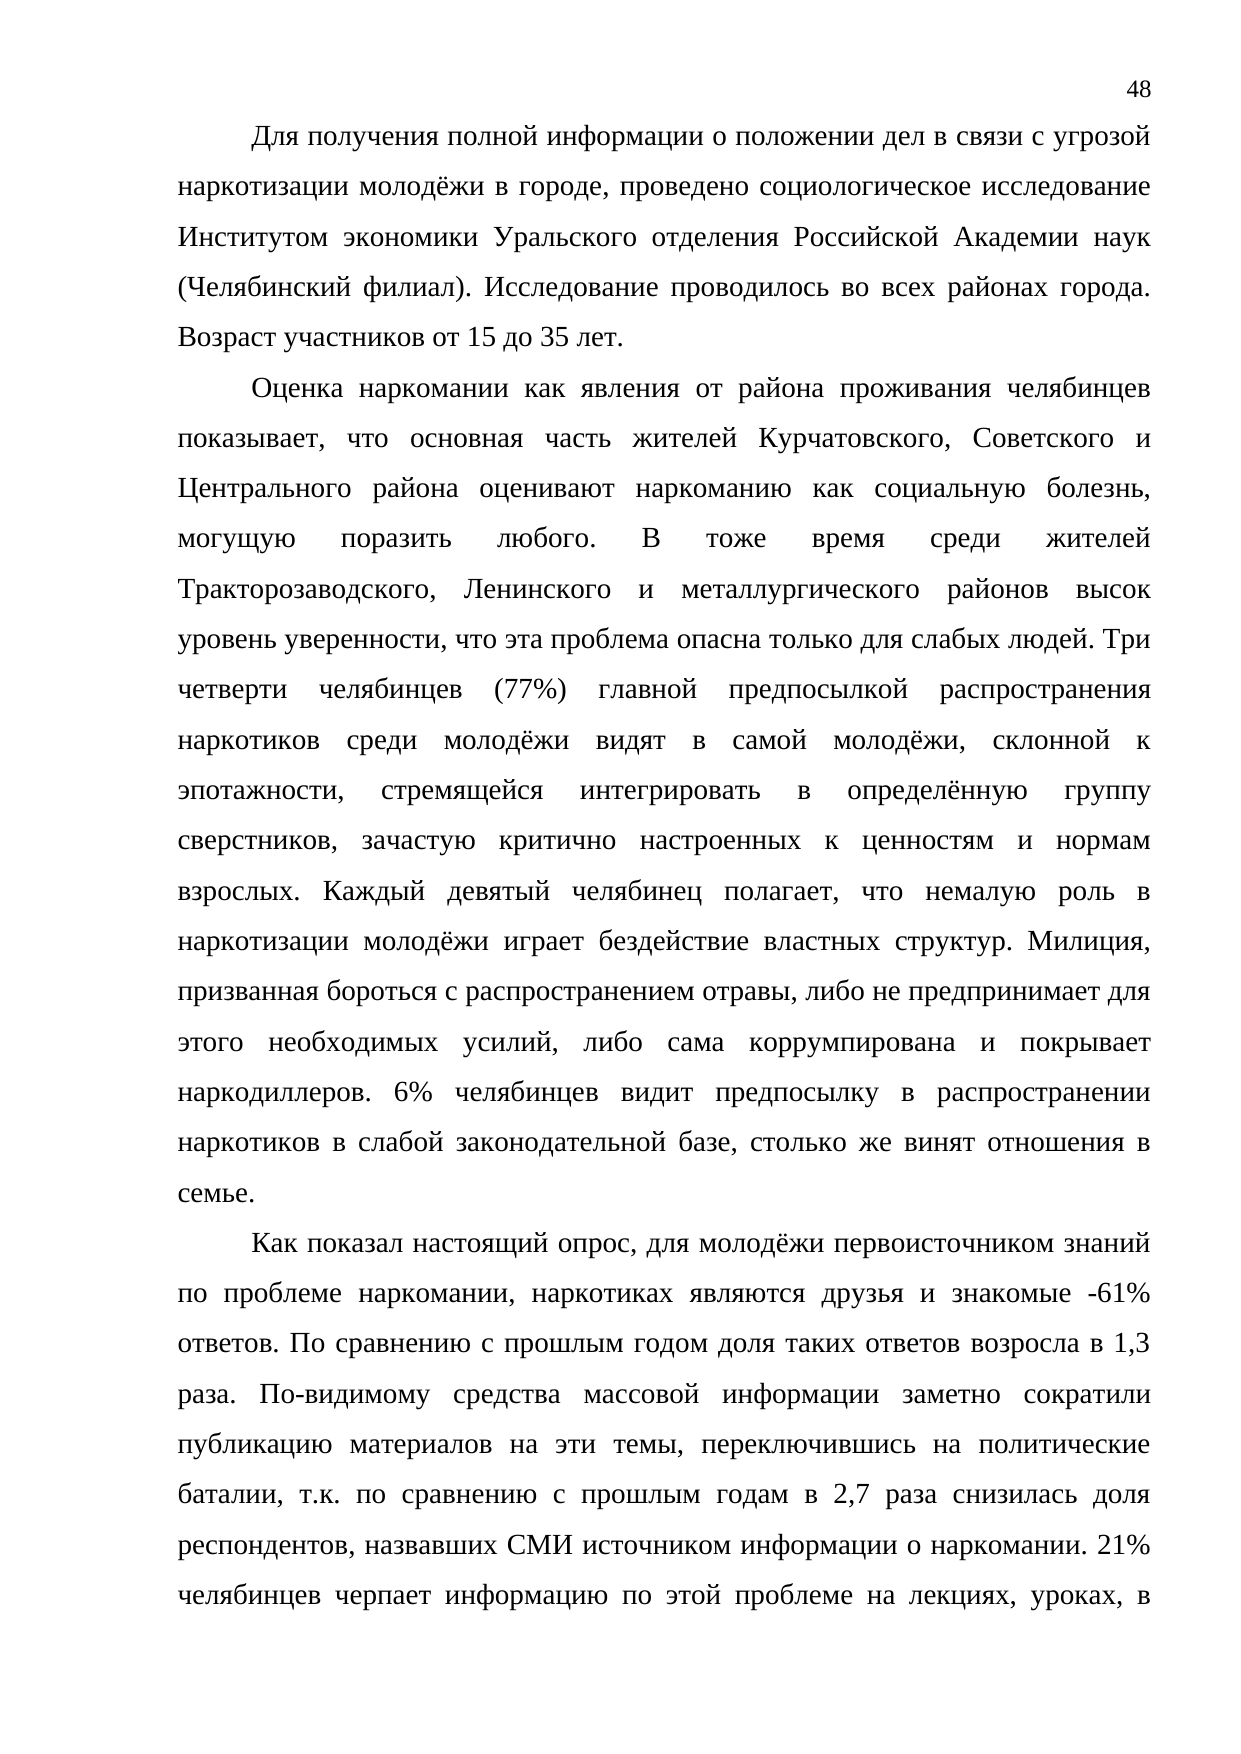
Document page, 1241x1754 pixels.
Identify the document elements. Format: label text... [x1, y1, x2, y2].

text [177, 1225, 1152, 1611]
text Оценка наркомании как явления от района проживания челябинцев показывает, что основная часть жителей Курчатовского, Советского и Центрального района оценивают наркоманию как социальную болезнь, могущую поразить любого. В тоже время среди жителей Тракторозаводского, Ленинского и металлургического районов высок уровень уверенности, что эта проблема опасна только для слабых людей. Три четверти челябинцев (77%) главной предпосылкой распространения наркотиков среди молодёжи видят в самой молодёжи, склонной к эпотажности, стремящейся интегрировать в определённую группу сверстников, зачастую критично настроенных к ценностям и нормам взрослых. Каждый девятый челябинец полагает, что немалую роль в наркотизации молодёжи играет бездействие властных структур. Милиция, призванная бороться с распространением отравы, либо не предпринимает для этого необходимых усилий, либо сама коррумпирована и покрывает наркодиллеров. 6% челябинцев видит предпосылку в распространении наркотиков в слабой законодательной базе, столько же винят отношения в семье. [177, 370, 1152, 1208]
text Для получения полной информации о положении дел в связи с угрозой наркотизации молодёжи в городе, проведено социологическое исследование Институтом экономики Уральского отделения Российской Академии наук (Челябинский филиал). Исследование проводилось во всех районах города. Возраст участников от 15 до 35 лет. [177, 118, 1152, 353]
